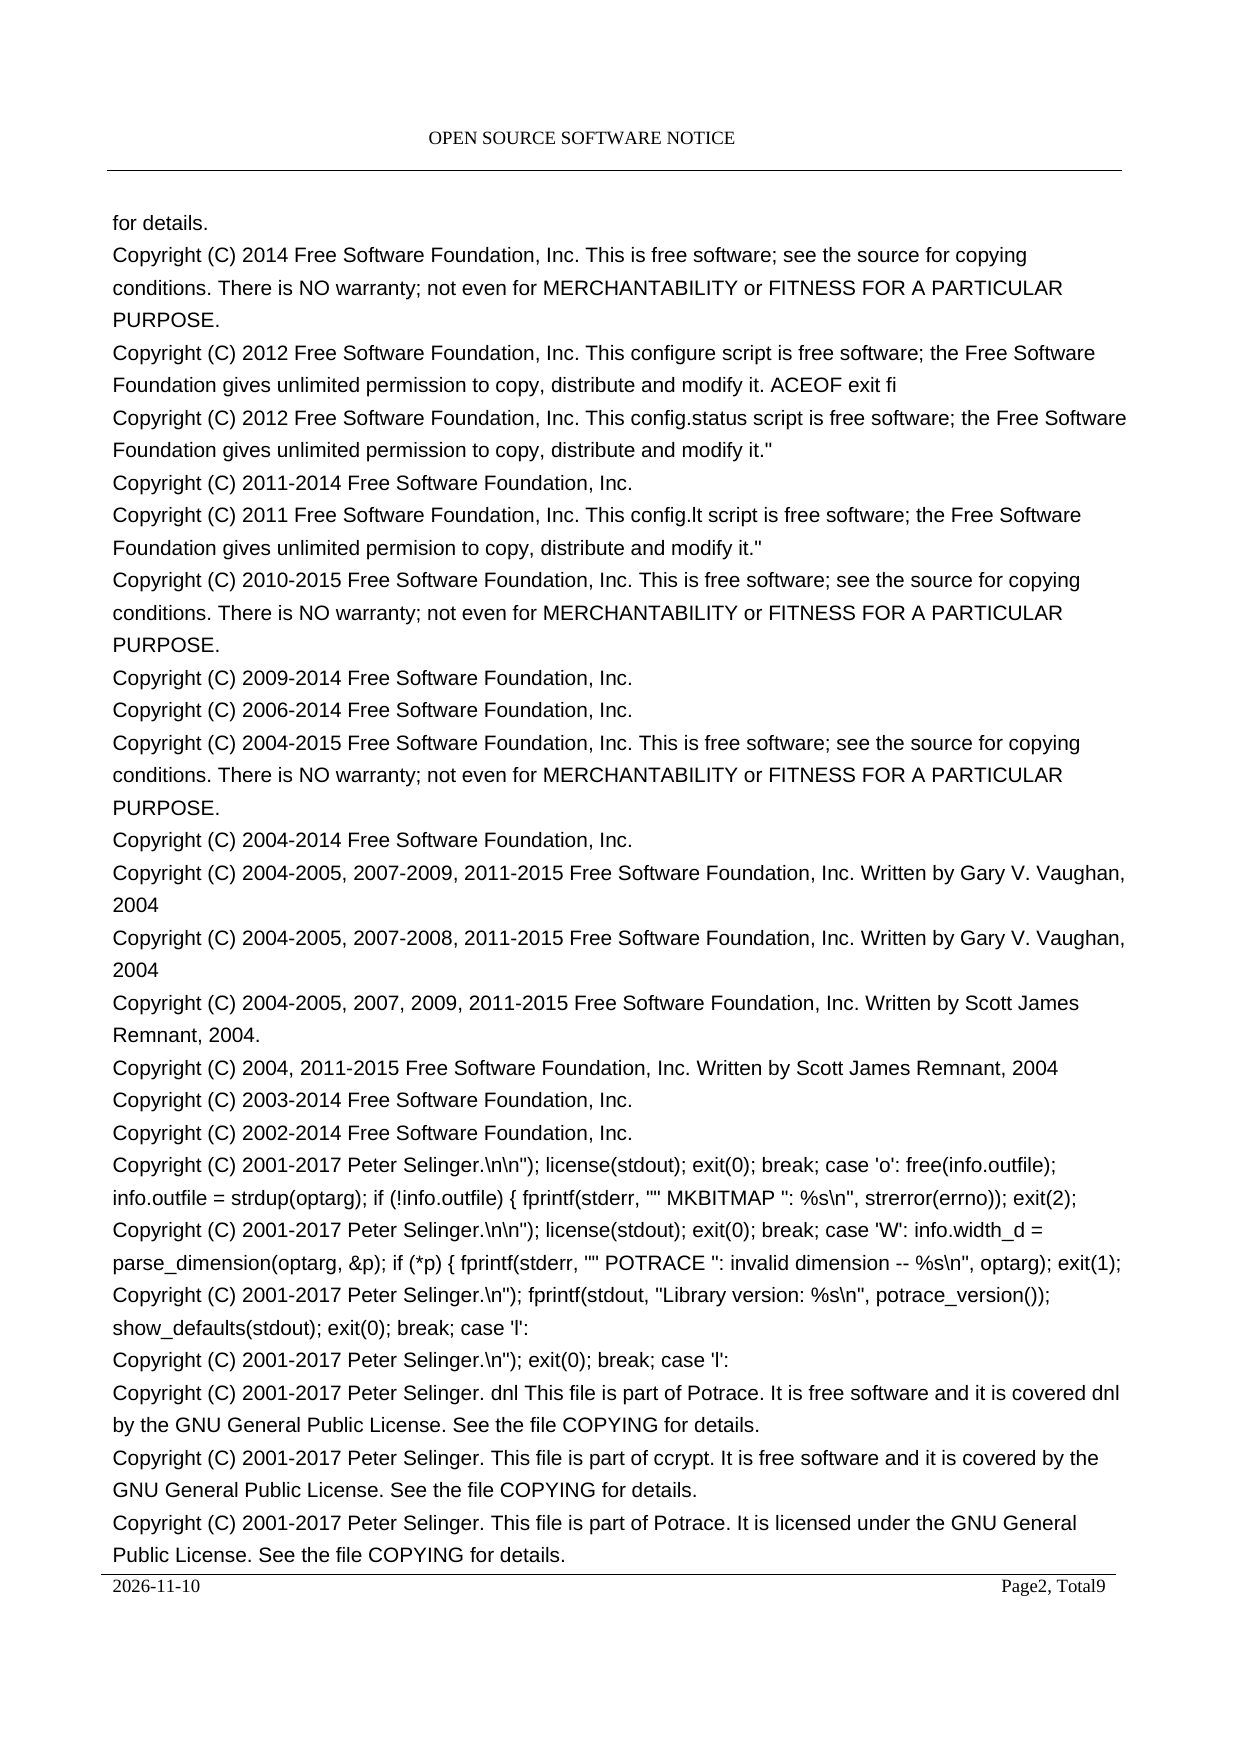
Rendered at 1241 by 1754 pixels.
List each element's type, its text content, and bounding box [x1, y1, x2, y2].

text Copyright (C) 2002-2014 Free Software Foundation, Inc. [112, 1116, 1128, 1149]
text Copyright (C) 2004-2005, 2007, 2009, 2011-2015 Free Software Foundation, Inc. Written by Scott James Remnant, 2004. [112, 986, 1128, 1051]
text Copyright (C) 2004-2014 Free Software Foundation, Inc. [112, 824, 1128, 856]
text Copyright (C) 2001-2017 Peter Selinger. dnl This file is part of Potrace. It is free software and it is covered dnl by the GNU General Public License. See the file COPYING for details. [112, 1376, 1128, 1441]
text Copyright (C) 2012 Free Software Foundation, Inc. This config.status script is free software; the Free Software Foundation gives unlimited permission to copy, distribute and modify it." [112, 401, 1128, 466]
text Copyright (C) 2001-2017 Peter Selinger. This file is part of Potrace. It is licensed under the GNU General Public License. See the file COPYING for details. [112, 1506, 1128, 1571]
text Copyright (C) 2009-2014 Free Software Foundation, Inc. [112, 661, 1128, 694]
text Copyright (C) 2004-2015 Free Software Foundation, Inc. This is free software; see the source for copying conditions. There is NO warranty; not even for MERCHANTABILITY or FITNESS FOR A PARTICULAR PURPOSE. [112, 726, 1128, 824]
text Copyright (C) 2001-2017 Peter Selinger. This file is part of ccrypt. It is free software and it is covered by the GNU General Public License. See the file COPYING for details. [112, 1441, 1128, 1506]
text Copyright (C) 2004-2005, 2007-2008, 2011-2015 Free Software Foundation, Inc. Written by Gary V. Vaughan, 2004 [112, 921, 1128, 986]
text Copyright (C) 2014 Free Software Foundation, Inc. This is free software; see the source for copying conditions. There is NO warranty; not even for MERCHANTABILITY or FITNESS FOR A PARTICULAR PURPOSE. [112, 239, 1128, 336]
text Copyright (C) 2001-2017 Peter Selinger.\n\n"); license(stdout); exit(0); break; case 'W': info.width_d = parse_dimension(optarg, &p); if (*p) { fprintf(stderr, "" POTRACE ": invalid dimension -- %s\n", optarg); exit(1); [112, 1214, 1128, 1279]
text Copyright (C) 2001-2017 Peter Selinger.\n"); exit(0); break; case 'l': [112, 1344, 1128, 1376]
text Copyright (C) 2012 Free Software Foundation, Inc. This configure script is free software; the Free Software Foundation gives unlimited permission to copy, distribute and modify it. ACEOF exit fi [112, 336, 1128, 401]
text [112, 206, 1128, 239]
text Copyright (C) 2001-2017 Peter Selinger.\n"); fprintf(stdout, "Library version: %s\n", potrace_version()); show_defaults(stdout); exit(0); break; case 'l': [112, 1279, 1128, 1344]
text Copyright (C) 2003-2014 Free Software Foundation, Inc. [112, 1084, 1128, 1116]
text Copyright (C) 2011-2014 Free Software Foundation, Inc. [112, 466, 1128, 499]
text Copyright (C) 2004-2005, 2007-2009, 2011-2015 Free Software Foundation, Inc. Written by Gary V. Vaughan, 2004 [112, 856, 1128, 921]
text Copyright (C) 2001-2017 Peter Selinger.\n\n"); license(stdout); exit(0); break; case 'o': free(info.outfile); info.outfile = strdup(optarg); if (!info.outfile) { fprintf(stderr, "" MKBITMAP ": %s\n", strerror(errno)); exit(2); [112, 1149, 1128, 1214]
text Copyright (C) 2004, 2011-2015 Free Software Foundation, Inc. Written by Scott James Remnant, 2004 [112, 1051, 1128, 1084]
text Copyright (C) 2006-2014 Free Software Foundation, Inc. [112, 694, 1128, 726]
text Copyright (C) 2010-2015 Free Software Foundation, Inc. This is free software; see the source for copying conditions. There is NO warranty; not even for MERCHANTABILITY or FITNESS FOR A PARTICULAR PURPOSE. [112, 564, 1128, 661]
text Copyright (C) 2011 Free Software Foundation, Inc. This config.lt script is free software; the Free Software Foundation gives unlimited permision to copy, distribute and modify it." [112, 499, 1128, 564]
